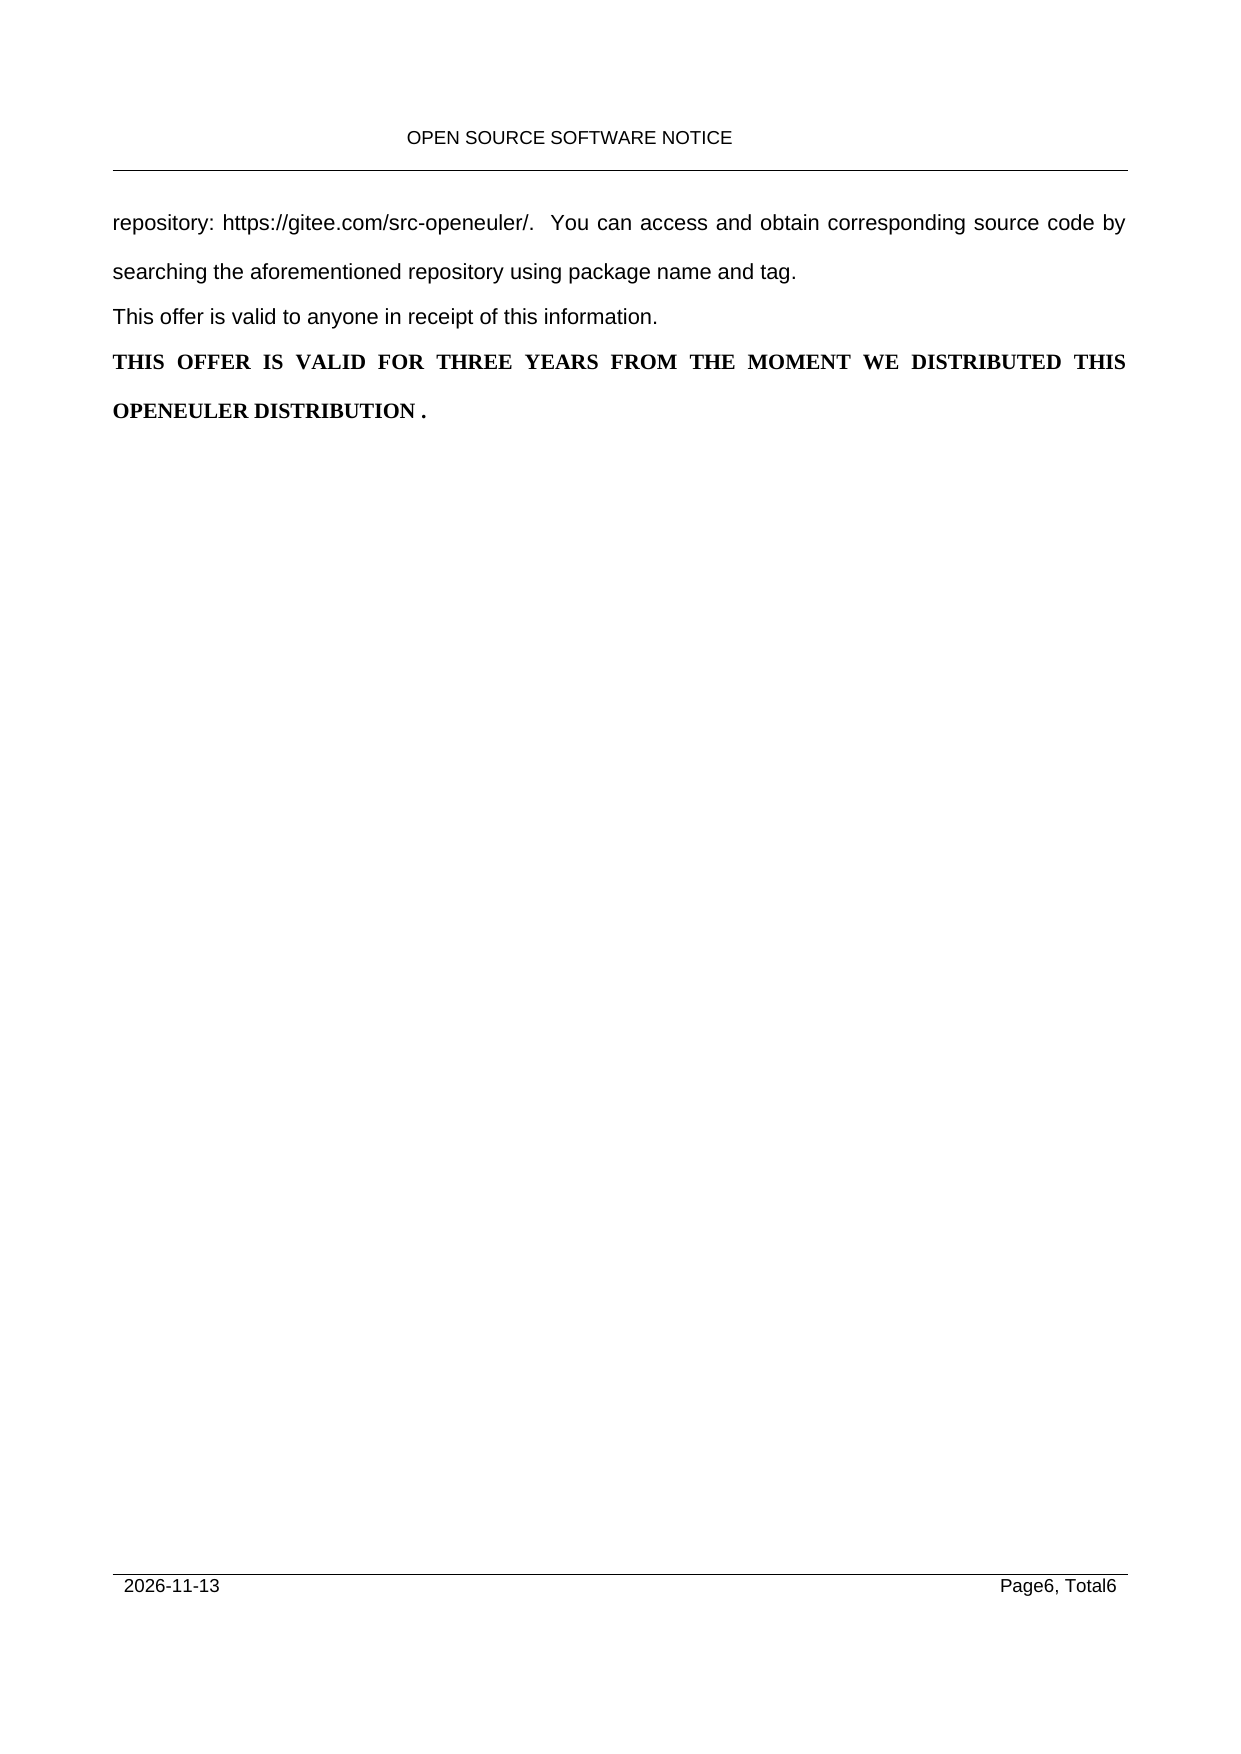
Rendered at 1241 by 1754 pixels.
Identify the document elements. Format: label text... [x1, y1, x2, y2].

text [112, 206, 1128, 288]
text This offer is valid to anyone in receipt of this information. [112, 300, 1128, 333]
text THIS OFFER IS VALID FOR THREE YEARS FROM THE MOMENT WE DISTRIBUTED THIS OPENEULER DISTRIBUTION . [112, 345, 1128, 427]
